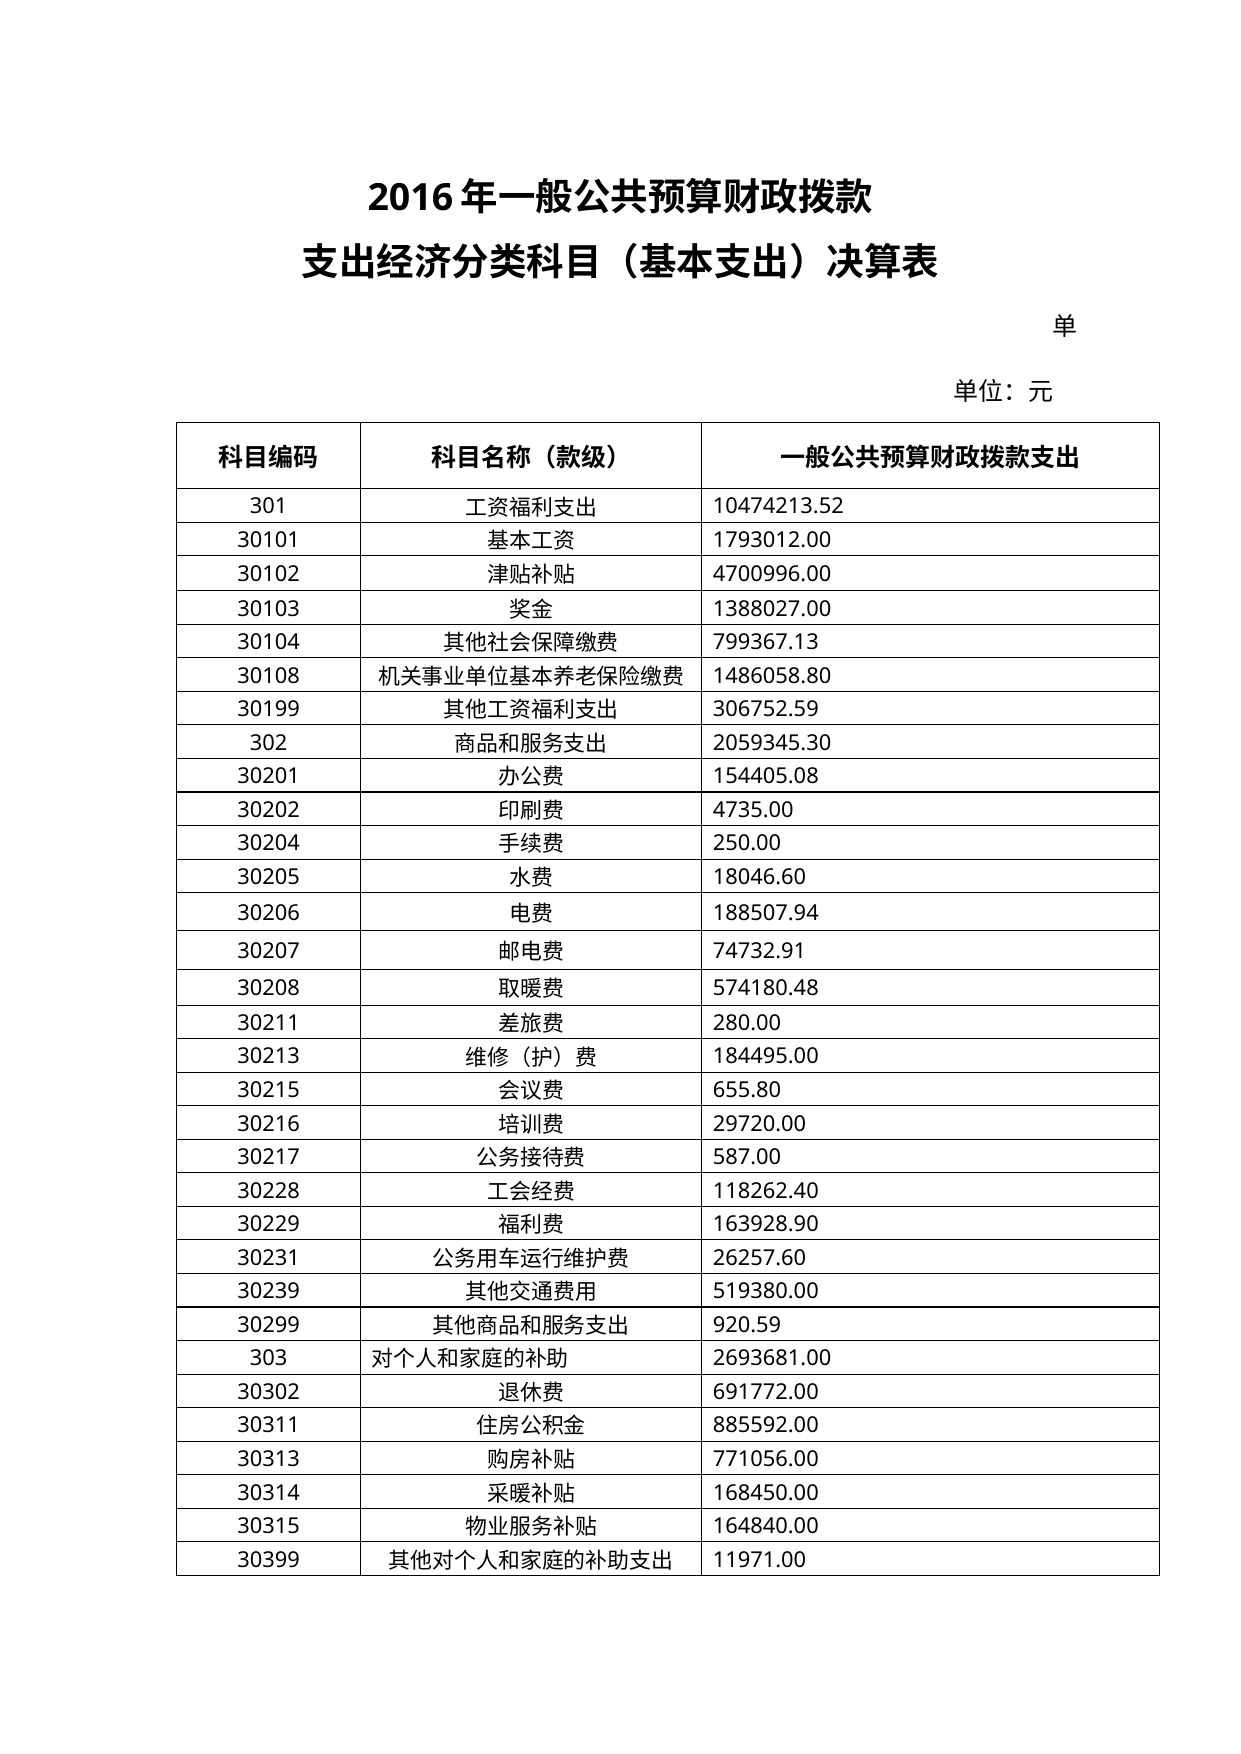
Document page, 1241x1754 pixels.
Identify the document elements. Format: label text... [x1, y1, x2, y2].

table_cell 74732.91 [702, 931, 1159, 968]
table_cell 691772.00 [702, 1375, 1159, 1407]
table_cell 30206 [177, 893, 360, 930]
table_cell 商品和服务支出 [361, 725, 701, 758]
table_cell 30215 [177, 1073, 360, 1105]
text 2016年一般公共预算财政拨款 [187, 162, 1053, 227]
table_cell 4735.00 [702, 793, 1159, 825]
table_cell 采暖补贴 [361, 1475, 701, 1508]
table_cell 维修（护）费 [361, 1039, 701, 1072]
table_cell 2059345.30 [702, 725, 1159, 758]
table_cell 30102 [177, 556, 360, 590]
table_cell 280.00 [702, 1006, 1159, 1038]
table_cell 其他对个人和家庭的补助支出 [361, 1542, 701, 1575]
table_cell 工会经费 [361, 1173, 701, 1206]
table_cell 30315 [177, 1509, 360, 1541]
table_cell 30101 [177, 523, 360, 555]
table_cell 对个人和家庭的补助 [361, 1341, 701, 1373]
table_header 一般公共预算财政拨款支出 [702, 423, 1159, 488]
text 支出经济分类科目（基本支出）决算表 [187, 227, 1053, 292]
table_cell 30213 [177, 1039, 360, 1072]
table_cell 30228 [177, 1173, 360, 1206]
table_cell 2693681.00 [702, 1341, 1159, 1373]
table_cell 188507.94 [702, 893, 1159, 930]
table_cell 30108 [177, 658, 360, 691]
table_cell 519380.00 [702, 1274, 1159, 1306]
table_cell 30208 [177, 970, 360, 1004]
table_cell 公务用车运行维护费 [361, 1240, 701, 1273]
table_cell 30205 [177, 860, 360, 892]
table_cell 30231 [177, 1240, 360, 1273]
table_cell 福利费 [361, 1207, 701, 1239]
table_cell 30399 [177, 1542, 360, 1575]
text 单单位：元 [187, 292, 1053, 422]
table_cell 30313 [177, 1442, 360, 1474]
table_cell 水费 [361, 860, 701, 892]
table_cell 电费 [361, 893, 701, 930]
table_cell 机关事业单位基本养老保险缴费 [361, 658, 701, 691]
table_cell 取暖费 [361, 970, 701, 1004]
table_cell 基本工资 [361, 523, 701, 555]
table_cell 799367.13 [702, 625, 1159, 657]
table_cell 公务接待费 [361, 1140, 701, 1172]
table_cell 30314 [177, 1475, 360, 1508]
table_cell 30216 [177, 1106, 360, 1139]
table_cell 655.80 [702, 1073, 1159, 1105]
table_cell 4700996.00 [702, 556, 1159, 590]
table_cell 手续费 [361, 826, 701, 858]
table_cell 29720.00 [702, 1106, 1159, 1139]
table_cell 津贴补贴 [361, 556, 701, 590]
table_cell 118262.40 [702, 1173, 1159, 1206]
table_cell 164840.00 [702, 1509, 1159, 1541]
table_cell 771056.00 [702, 1442, 1159, 1474]
table_cell 154405.08 [702, 759, 1159, 791]
table_cell 30302 [177, 1375, 360, 1407]
table_cell 奖金 [361, 591, 701, 624]
table_cell 30199 [177, 692, 360, 724]
table_cell 其他工资福利支出 [361, 692, 701, 724]
table_cell 差旅费 [361, 1006, 701, 1038]
table_cell 168450.00 [702, 1475, 1159, 1508]
table_cell 301 [177, 489, 360, 522]
table_cell 30229 [177, 1207, 360, 1239]
table_cell 其他社会保障缴费 [361, 625, 701, 657]
table_cell 工资福利支出 [361, 489, 701, 522]
table_cell 26257.60 [702, 1240, 1159, 1273]
table_cell 退休费 [361, 1375, 701, 1407]
table_cell 其他商品和服务支出 [361, 1308, 701, 1340]
table_cell 物业服务补贴 [361, 1509, 701, 1541]
table_cell 30201 [177, 759, 360, 791]
table_cell 303 [177, 1341, 360, 1373]
table_cell 会议费 [361, 1073, 701, 1105]
table_cell 1388027.00 [702, 591, 1159, 624]
table_cell 住房公积金 [361, 1408, 701, 1441]
table_cell 920.59 [702, 1308, 1159, 1340]
table_cell 30202 [177, 793, 360, 825]
table_cell 302 [177, 725, 360, 758]
table_cell 30299 [177, 1308, 360, 1340]
table_cell 30239 [177, 1274, 360, 1306]
table_cell 1793012.00 [702, 523, 1159, 555]
table_cell 办公费 [361, 759, 701, 791]
table_cell 培训费 [361, 1106, 701, 1139]
table_cell 其他交通费用 [361, 1274, 701, 1306]
table_cell 163928.90 [702, 1207, 1159, 1239]
table_cell 30103 [177, 591, 360, 624]
table_header 科目名称（款级） [361, 423, 701, 488]
table_cell 306752.59 [702, 692, 1159, 724]
table_cell 587.00 [702, 1140, 1159, 1172]
table_cell 30217 [177, 1140, 360, 1172]
table_cell 184495.00 [702, 1039, 1159, 1072]
table_cell 11971.00 [702, 1542, 1159, 1575]
table_cell 30204 [177, 826, 360, 858]
table_cell 885592.00 [702, 1408, 1159, 1441]
table_header 科目编码 [177, 423, 360, 488]
table_cell 10474213.52 [702, 489, 1159, 522]
table_cell 18046.60 [702, 860, 1159, 892]
table_cell 30211 [177, 1006, 360, 1038]
table_cell 邮电费 [361, 931, 701, 968]
table_cell 30311 [177, 1408, 360, 1441]
table_cell 574180.48 [702, 970, 1159, 1004]
table_cell 1486058.80 [702, 658, 1159, 691]
table_cell 250.00 [702, 826, 1159, 858]
table_cell 30104 [177, 625, 360, 657]
table_cell 购房补贴 [361, 1442, 701, 1474]
table_cell 印刷费 [361, 793, 701, 825]
table_cell 30207 [177, 931, 360, 968]
